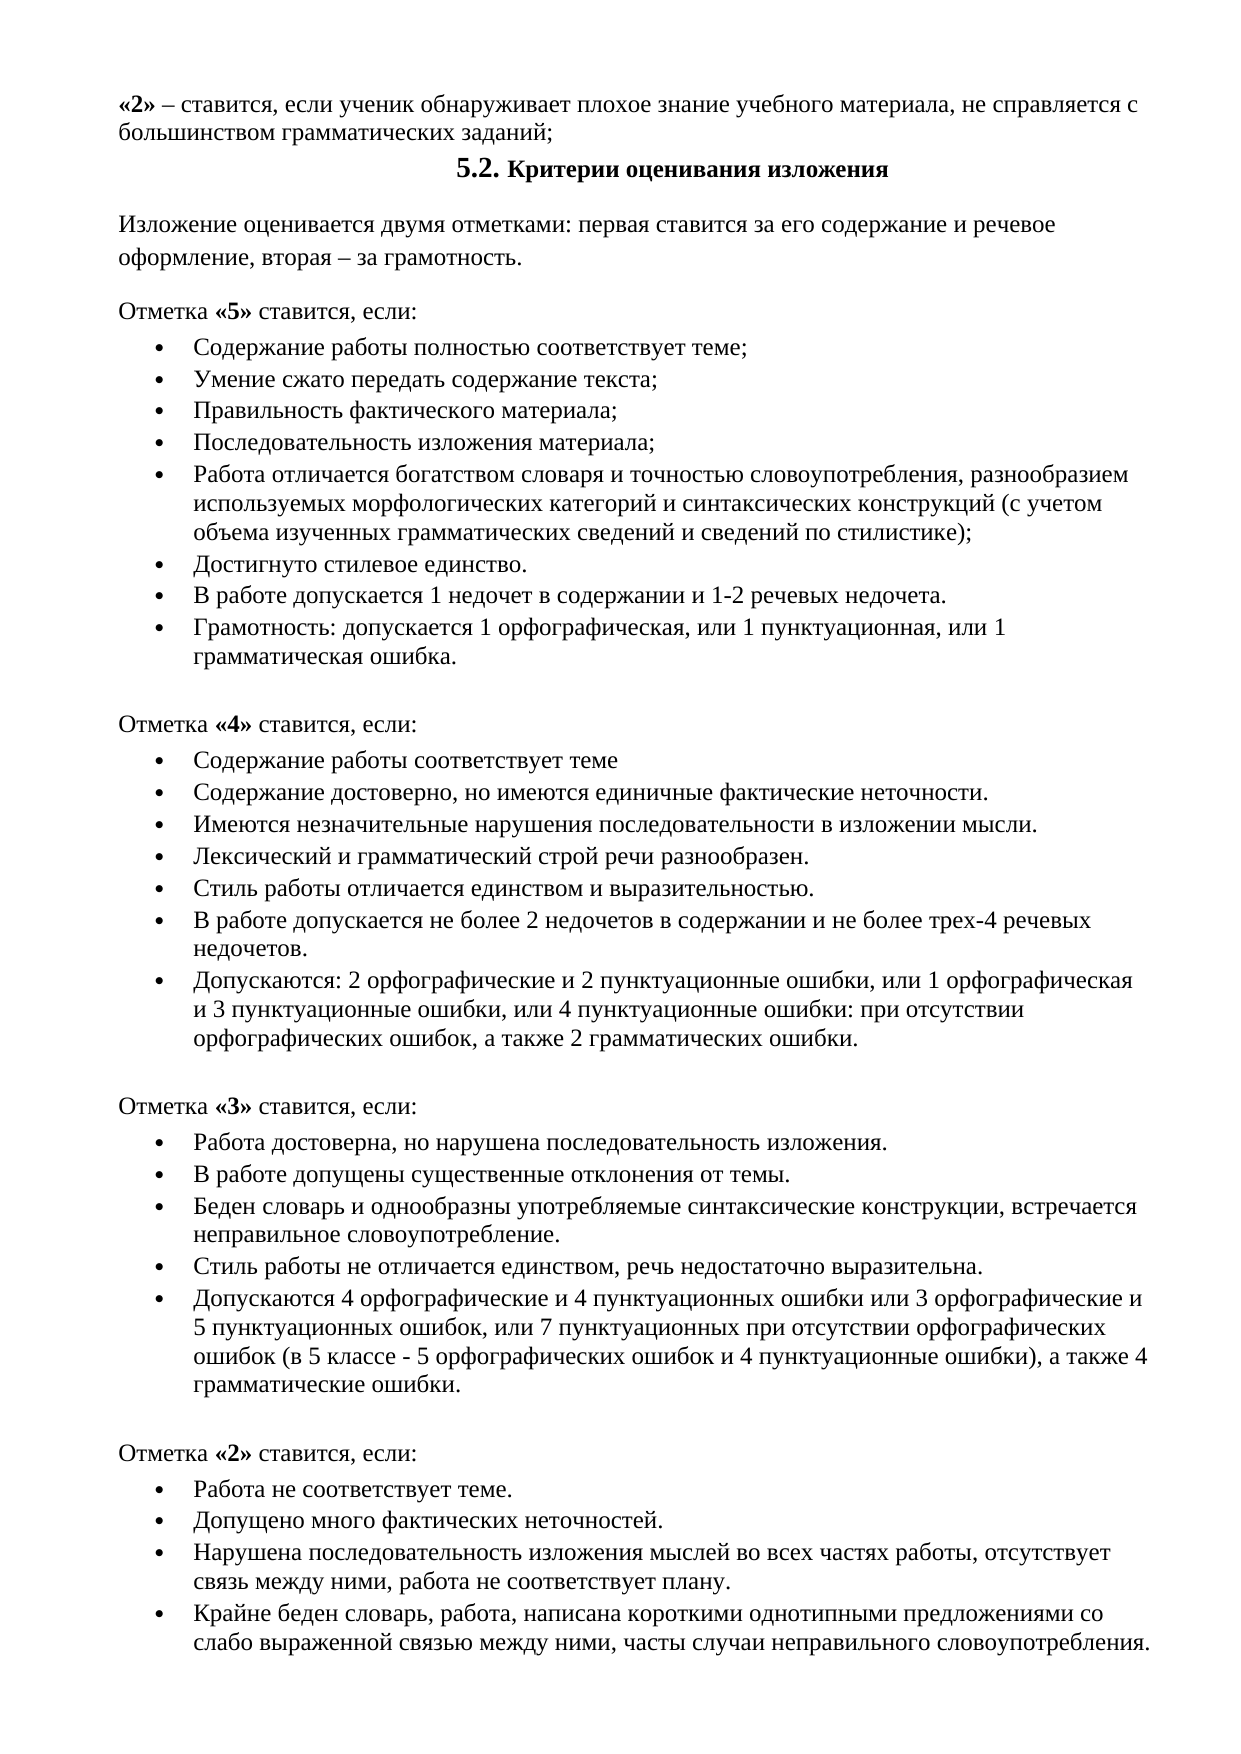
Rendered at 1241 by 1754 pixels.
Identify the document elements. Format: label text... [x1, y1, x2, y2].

list Допускаются 4 орфографические и 4 пунктуационных ошибки или 3 орфографические и 5 пунктуационных ошибок, или 7 пунктуационных при отсутствии орфографических ошибок (в 5 классе - 5 орфографических ошибок и 4 пунктуационные ошибки), а также 4 грамматические ошибки. [156, 1283, 1152, 1398]
list Грамотность: допускается 1 орфографическая, или 1 пунктуационная, или 1 грамматическая ошибка. [156, 612, 1152, 670]
list Нарушена последовательность изложения мыслей во всех частях работы, отсутствует связь между ними, работа не соответствует плану. [156, 1537, 1152, 1595]
list Последовательность изложения материала; [156, 427, 1152, 456]
list Допущено много фактических неточностей. [156, 1506, 1152, 1534]
list Стиль работы не отличается единством, речь недостаточно выразительна. [156, 1251, 1152, 1280]
list Умение сжато передать содержание текста; [156, 364, 1152, 392]
list Допускаются: 2 орфографические и 2 пунктуационные ошибки, или 1 орфографическая и 3 пунктуационные ошибки, или 4 пунктуационные ошибки: при отсутствии орфографических ошибок, а также 2 грамматических ошибки. [156, 965, 1152, 1052]
list Содержание работы соответствует теме [156, 745, 1152, 774]
list Работа не соответствует теме. [156, 1474, 1152, 1502]
list В работе допущены существенные отклонения от темы. [156, 1159, 1152, 1188]
text Изложение оценивается двумя отметками: первая ставится за его содержание и речевое оформление, вторая – за грамотность. [118, 209, 1152, 271]
text Отметка «2» ставится, если: [118, 1438, 1152, 1466]
list В работе допускается не более 2 недочетов в содержании и не более трех-4 речевых недочетов. [156, 905, 1152, 962]
list Имеются незначительные нарушения последовательности в изложении мысли. [156, 809, 1152, 838]
list Работа отличается богатством словаря и точностью словоупотребления, разнообразием используемых морфологических категорий и синтаксических конструкций (с учетом объема изученных грамматических сведений и сведений по стилистике); [156, 459, 1152, 546]
list Критерии оценивания изложения [193, 150, 1152, 184]
text Отметка «5» ставится, если: [118, 296, 1152, 324]
list Стиль работы отличается единством и выразительностью. [156, 873, 1152, 902]
text Отметка «3» ставится, если: [118, 1091, 1152, 1120]
list В работе допускается 1 недочет в содержании и 1-2 речевых недочета. [156, 581, 1152, 609]
list Крайне беден словарь, работа, написана короткими однотипными предложениями со слабо выраженной связью между ними, часты случаи неправильного словоупотребления. [156, 1598, 1152, 1656]
list Содержание работы полностью соответствует теме; [156, 332, 1152, 361]
list Беден словарь и однообразны употребляемые синтаксические конструкции, встречается неправильное словоупотребление. [156, 1191, 1152, 1248]
text «2» – ставится, если ученик обнаруживает плохое знание учебного материала, не справляется с большинством грамматических заданий; [118, 89, 1152, 146]
list Лексический и грамматический строй речи разнообразен. [156, 841, 1152, 870]
list Правильность фактического материала; [156, 396, 1152, 424]
list Работа достоверна, но нарушена последовательность изложения. [156, 1127, 1152, 1156]
list Достигнуто стилевое единство. [156, 549, 1152, 577]
text Отметка «4» ставится, если: [118, 709, 1152, 738]
list Содержание достоверно, но имеются единичные фактические неточности. [156, 777, 1152, 806]
